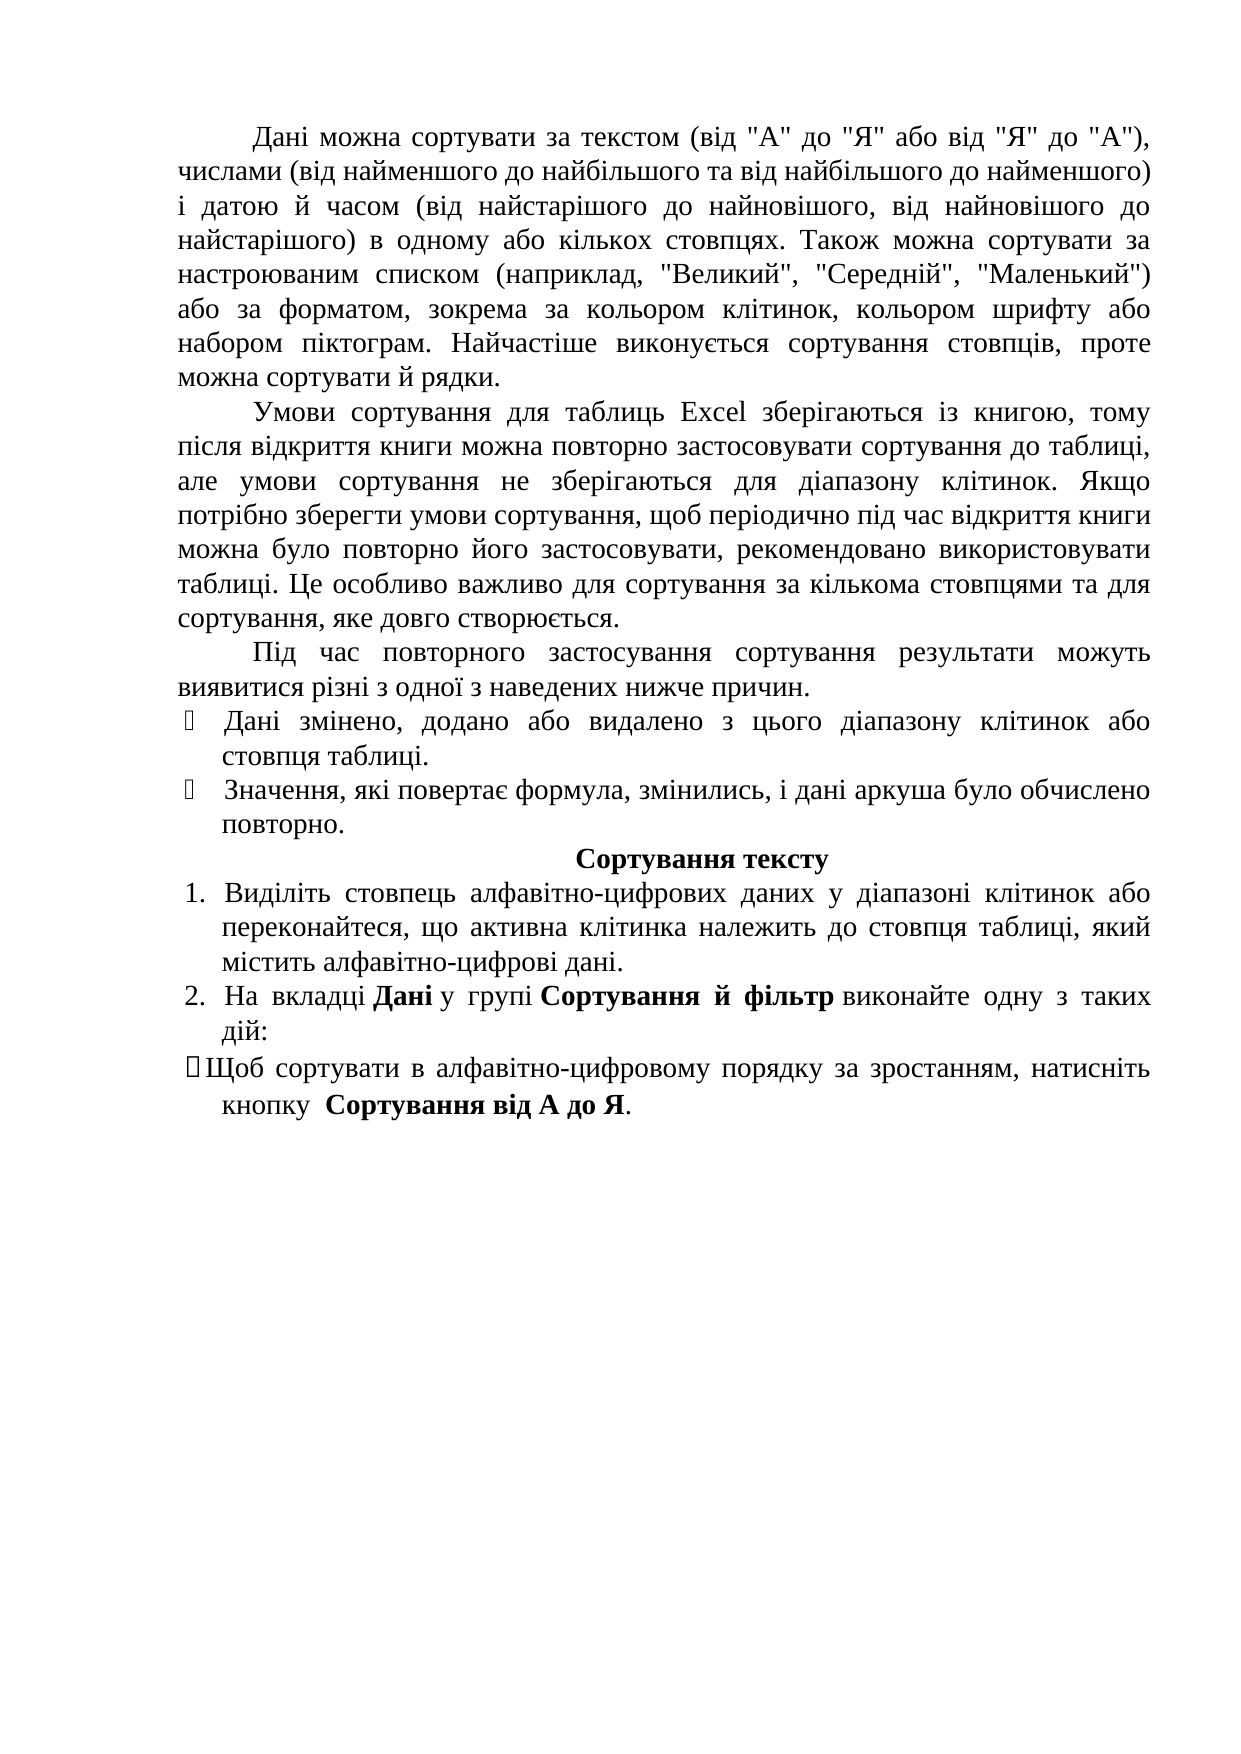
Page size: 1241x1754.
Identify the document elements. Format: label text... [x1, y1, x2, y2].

text Під час повторного застосування сортування результати можуть виявитися різні з одної з наведених нижче причин. [177, 634, 1152, 702]
text Сортування тексту [177, 840, 1152, 874]
text  Значення, які повертає формула, змінились, і дані аркуша було обчислено повторно. [184, 771, 1152, 840]
text 1. Виділіть стовпець алфавітно-цифрових даних у діапазоні клітинок або переконайтеся, що активна клітинка належить до стовпця таблиці, який містить алфавітно-цифрові дані. [184, 874, 1152, 977]
text  Щоб сортувати в алфавітно-цифровому порядку за зростанням, натисніть кнопку Сортування від А до Я. [184, 1046, 1152, 1120]
text 2. На вкладці Дані у групі Сортування й фільтр виконайте одну з таких дій: [184, 977, 1152, 1046]
text Дані можна сортувати за текстом (від "А" до "Я" або від "Я" до "А"), числами (від найменшого до найбільшого та від найбільшого до найменшого) і датою й часом (від найстарішого до найновішого, від найновішого до найстарішого) в одному або кількох стовпцях. Також можна сортувати за настроюваним списком (наприклад, "Великий", "Середній", "Маленький") або за форматом, зокрема за кольором клітинок, кольором шрифту або набором піктограм. Найчастіше виконується сортування стовпців, проте можна сортувати й рядки. [177, 118, 1152, 393]
text  Дані змінено, додано або видалено з цього діапазону клітинок або стовпця таблиці. [184, 702, 1152, 771]
text Умови сортування для таблиць Excel зберігаються із книгою, тому після відкриття книги можна повторно застосовувати сортування до таблиці, але умови сортування не зберігаються для діапазону клітинок. Якщо потрібно зберегти умови сортування, щоб періодично під час відкриття книги можна було повторно його застосовувати, рекомендовано використовувати таблиці. Це особливо важливо для сортування за кількома стовпцями та для сортування, яке довго створюється. [177, 393, 1152, 634]
